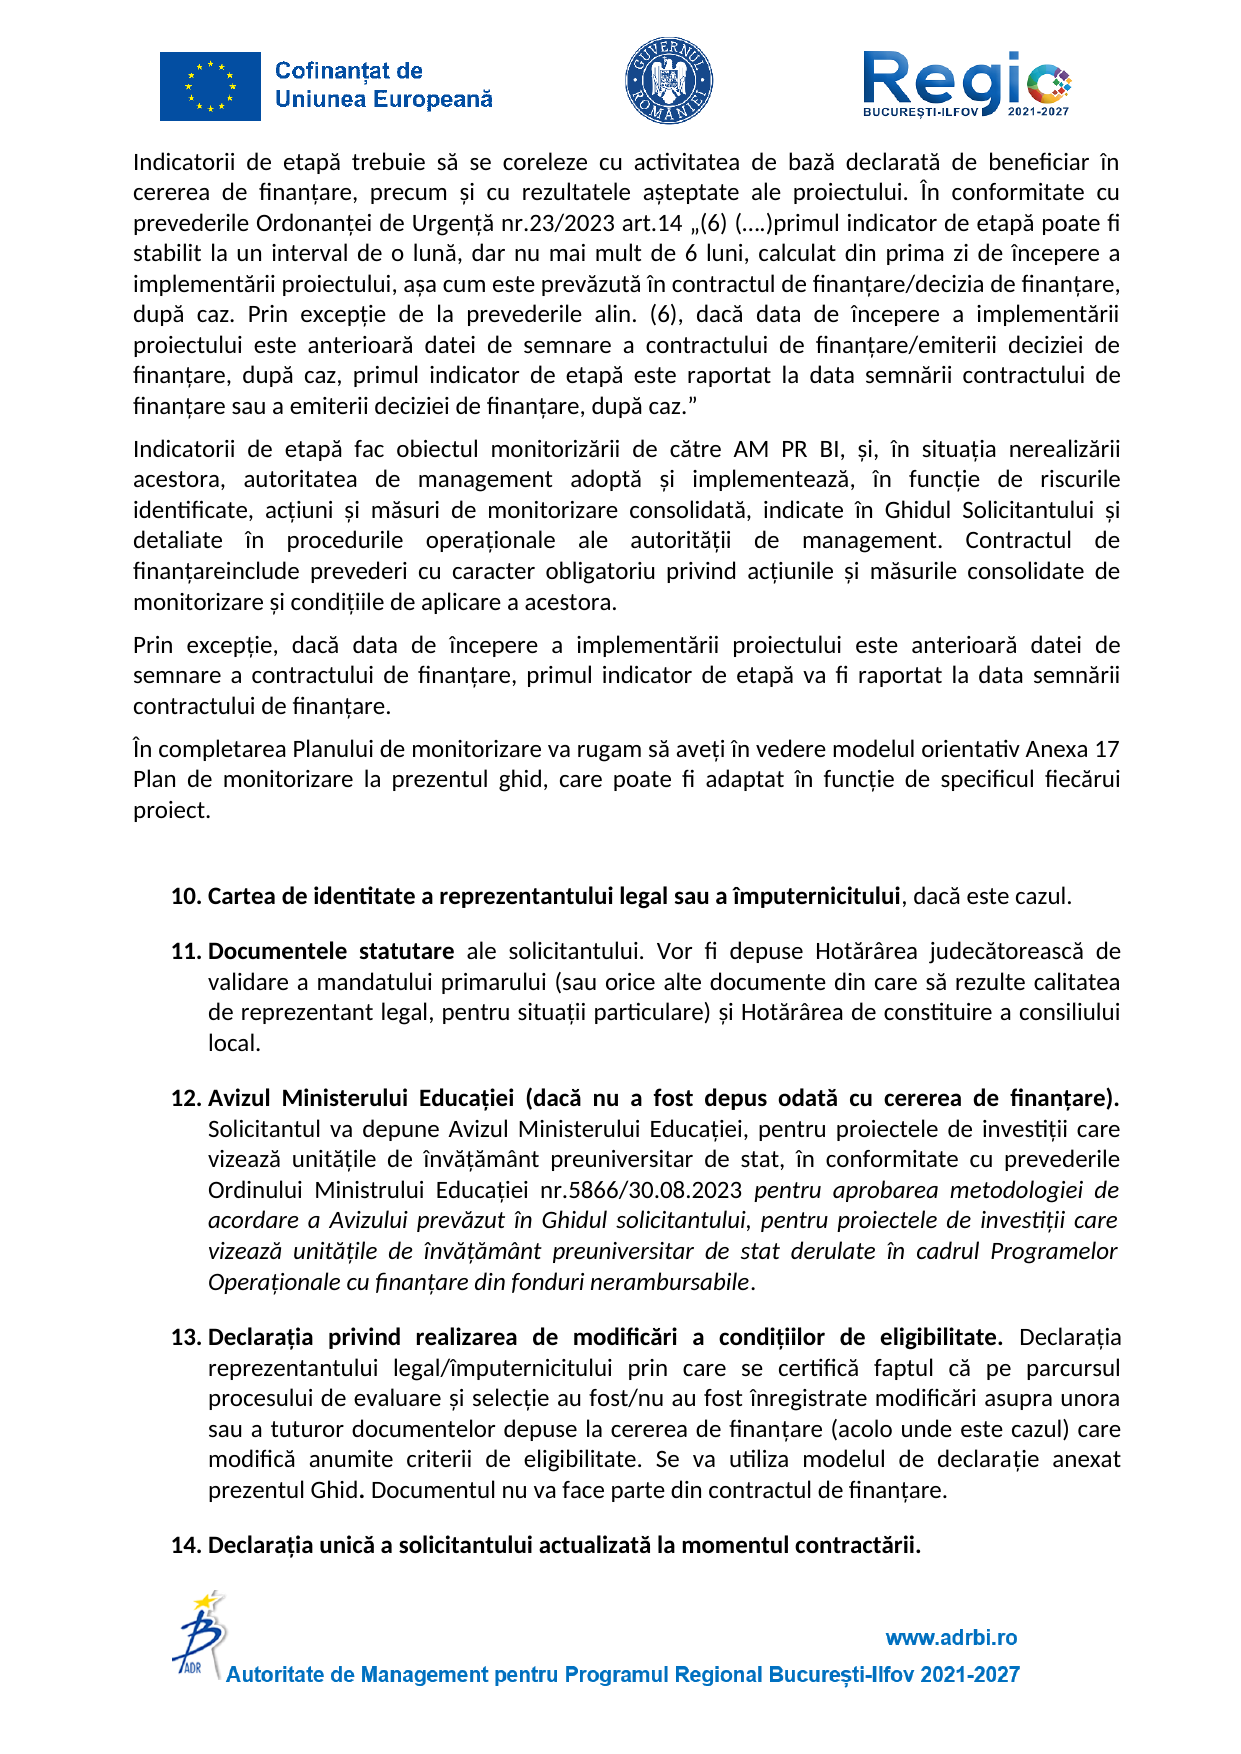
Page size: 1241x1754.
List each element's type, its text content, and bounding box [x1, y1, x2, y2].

text În completarea Planului de monitorizare va rugam să aveți în vedere modelul orientativ Anexa 17 Plan de monitorizare la prezentul ghid, care poate fi adaptat în funcție de specificul fiecărui proiect. [133, 733, 1122, 824]
list Declarația privind realizarea de modificări a condițiilor de eligibilitate. Declaraţia reprezentantului legal/împuternicitului prin care se certifică faptul că pe parcursul procesului de evaluare şi selecţie au fost/nu au fost înregistrate modificări asupra unora sau a tuturor documentelor depuse la cererea de finanţare (acolo unde este cazul) care modifică anumite criterii de eligibilitate. Se va utiliza modelul de declaraţie anexat prezentul Ghid. Documentul nu va face parte din contractul de finanțare. [170, 1321, 1122, 1504]
text Indicatorii de etapă fac obiectul monitorizării de către AM PR BI, și, în situația nerealizării acestora, autoritatea de management adoptă și implementează, în funcție de riscurile identificate, acțiuni și măsuri de monitorizare consolidată, indicate în Ghidul Solicitantului și detaliate în procedurile operaționale ale autorității de management. Contractul de finanțareinclude prevederi cu caracter obligatoriu privind acțiunile și măsurile consolidate de monitorizare și condițiile de aplicare a acestora. [133, 433, 1122, 616]
list Documentele statutare ale solicitantului. Vor fi depuse Hotărârea judecătorească de validare a mandatului primarului (sau orice alte documente din care să rezulte calitatea de reprezentant legal, pentru situații particulare) și Hotărârea de constituire a consiliului local. [170, 935, 1122, 1057]
text Indicatorii de etapă trebuie să se coreleze cu activitatea de bază declarată de beneficiar în cererea de finanțare, precum și cu rezultatele așteptate ale proiectului. În conformitate cu prevederile Ordonanței de Urgență nr.23/2023 art.14 „(6) (….)primul indicator de etapă poate fi stabilit la un interval de o lună, dar nu mai mult de 6 luni, calculat din prima zi de începere a implementării proiectului, așa cum este prevăzută în contractul de finanțare/decizia de finanțare, după caz. Prin excepție de la prevederile alin. (6), dacă data de începere a implementării proiectului este anterioară datei de semnare a contractului de finanțare/emiterii deciziei de finanțare, după caz, primul indicator de etapă este raportat la data semnării contractului de finanțare sau a emiterii deciziei de finanțare, după caz.” [133, 146, 1122, 421]
list Cartea de identitate a reprezentantului legal sau a împuternicitului, dacă este cazul. [170, 880, 1122, 910]
list Declarația unică a solicitantului actualizată la momentul contractării. [170, 1529, 1122, 1560]
picture [132, 1587, 1060, 1699]
text Prin excepție, dacă data de începere a implementării proiectului este anterioară datei de semnare a contractului de finanțare, primul indicator de etapă va fi raportat la data semnării contractului de finanțare. [133, 629, 1122, 720]
picture [155, 35, 1101, 125]
list Avizul Ministerului Educației (dacă nu a fost depus odată cu cererea de finanțare). Solicitantul va depune Avizul Ministerului Educației, pentru proiectele de investiții care vizează unitățile de învățământ preuniversitar de stat, în conformitate cu prevederile Ordinului Ministrului Educației nr.5866/30.08.2023 pentru aprobarea metodologiei de acordare a Avizului prevăzut în Ghidul solicitantului, pentru proiectele de investiții care vizează unitățile de învățământ preuniversitar de stat derulate în cadrul Programelor Operaționale cu finanțare din fonduri nerambursabile. [170, 1082, 1122, 1296]
